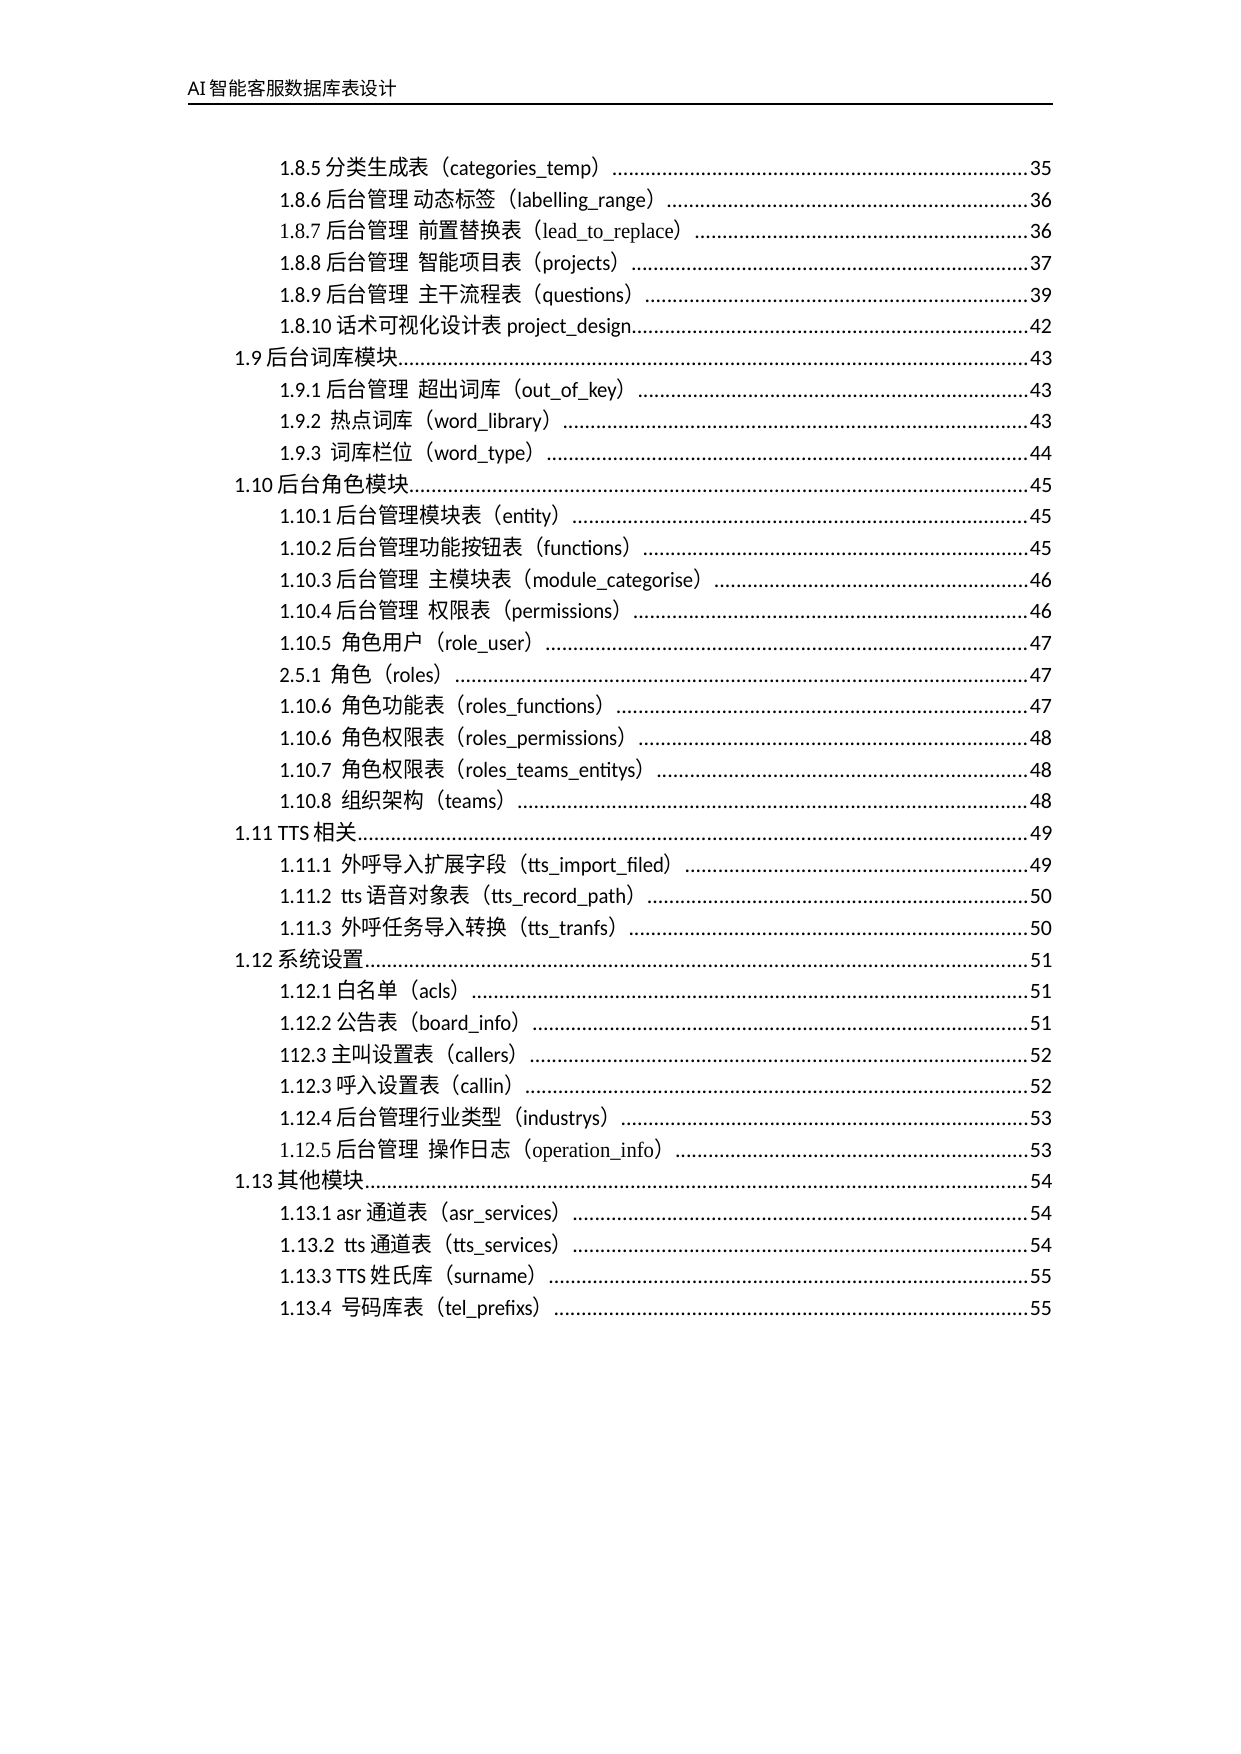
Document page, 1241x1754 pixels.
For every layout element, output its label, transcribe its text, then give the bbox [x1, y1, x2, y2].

text 1.13.2 tts通道表（tts_services） 54 [279, 1227, 1053, 1258]
text 1.10.2 后台管理功能按钮表（functions） 45 [279, 530, 1053, 562]
text 1.8.6 后台管理 动态标签（labelling_range） 36 [279, 182, 1053, 213]
text 1.10.4 后台管理 权限表（permissions） 46 [279, 593, 1053, 625]
text 1.11.2 tts语音对象表（tts_record_path） 50 [279, 878, 1053, 910]
text 1.9.3 词库栏位（word_type） 44 [279, 435, 1053, 467]
text 1.9.2 热点词库（word_library） 43 [279, 403, 1053, 435]
text 1.13.3 TTS姓氏库（surname） 55 [279, 1258, 1053, 1290]
text 1.9.1 后台管理 超出词库（out_of_key） 43 [279, 372, 1053, 403]
text 1.12.3呼入设置表（callin） 52 [279, 1068, 1053, 1100]
text 1.10.7 角色权限表（roles_teams_entitys） 48 [279, 752, 1053, 783]
text 1.12.4 后台管理行业类型（industrys） 53 [279, 1100, 1053, 1132]
text 1.13.1 asr通道表（asr_services） 54 [279, 1195, 1053, 1227]
text 1.9 后台词库模块 43 [233, 340, 1053, 372]
text 112.3主叫设置表（callers） 52 [279, 1037, 1053, 1068]
text 1.10.6 角色权限表（roles_permissions） 48 [279, 720, 1053, 752]
text 1.11.3 外呼任务导入转换（tts_tranfs） 50 [279, 910, 1053, 942]
text 1.12.2公告表（board_info） 51 [279, 1005, 1053, 1037]
text 1.8.10 话术可视化设计表project_design 42 [279, 308, 1053, 340]
text 1.10.5 角色用户（role_user） 47 [279, 625, 1053, 657]
text 1.12系统设置 51 [233, 942, 1053, 973]
text 1.10.1 后台管理模块表（entity） 45 [279, 498, 1053, 530]
text 2.5.1 角色（roles） 47 [279, 657, 1053, 688]
text 1.13.4 号码库表（tel_prefixs） 55 [279, 1290, 1053, 1322]
text 1.12.5 后台管理 操作日志（operation_info） 53 [279, 1132, 1053, 1163]
text 1.10.3 后台管理 主模块表（module_categorise） 46 [279, 562, 1053, 593]
text 1.11 TTS相关 49 [233, 815, 1053, 847]
text 1.8.8 后台管理 智能项目表（projects） 37 [279, 245, 1053, 277]
text 1.11.1 外呼导入扩展字段（tts_import_filed） 49 [279, 847, 1053, 878]
text 1.8.5分类生成表（categories_temp） 35 [279, 150, 1053, 182]
text 1.8.7 后台管理 前置替换表（lead_to_replace） 36 [279, 213, 1053, 245]
text 1.13其他模块 54 [233, 1163, 1053, 1195]
text 1.12.1白名单（acls） 51 [279, 973, 1053, 1005]
text 1.10 后台角色模块 45 [233, 467, 1053, 498]
text 1.10.8 组织架构（teams） 48 [279, 783, 1053, 815]
text 1.8.9 后台管理 主干流程表（questions） 39 [279, 277, 1053, 308]
text 1.10.6 角色功能表（roles_functions） 47 [279, 688, 1053, 720]
